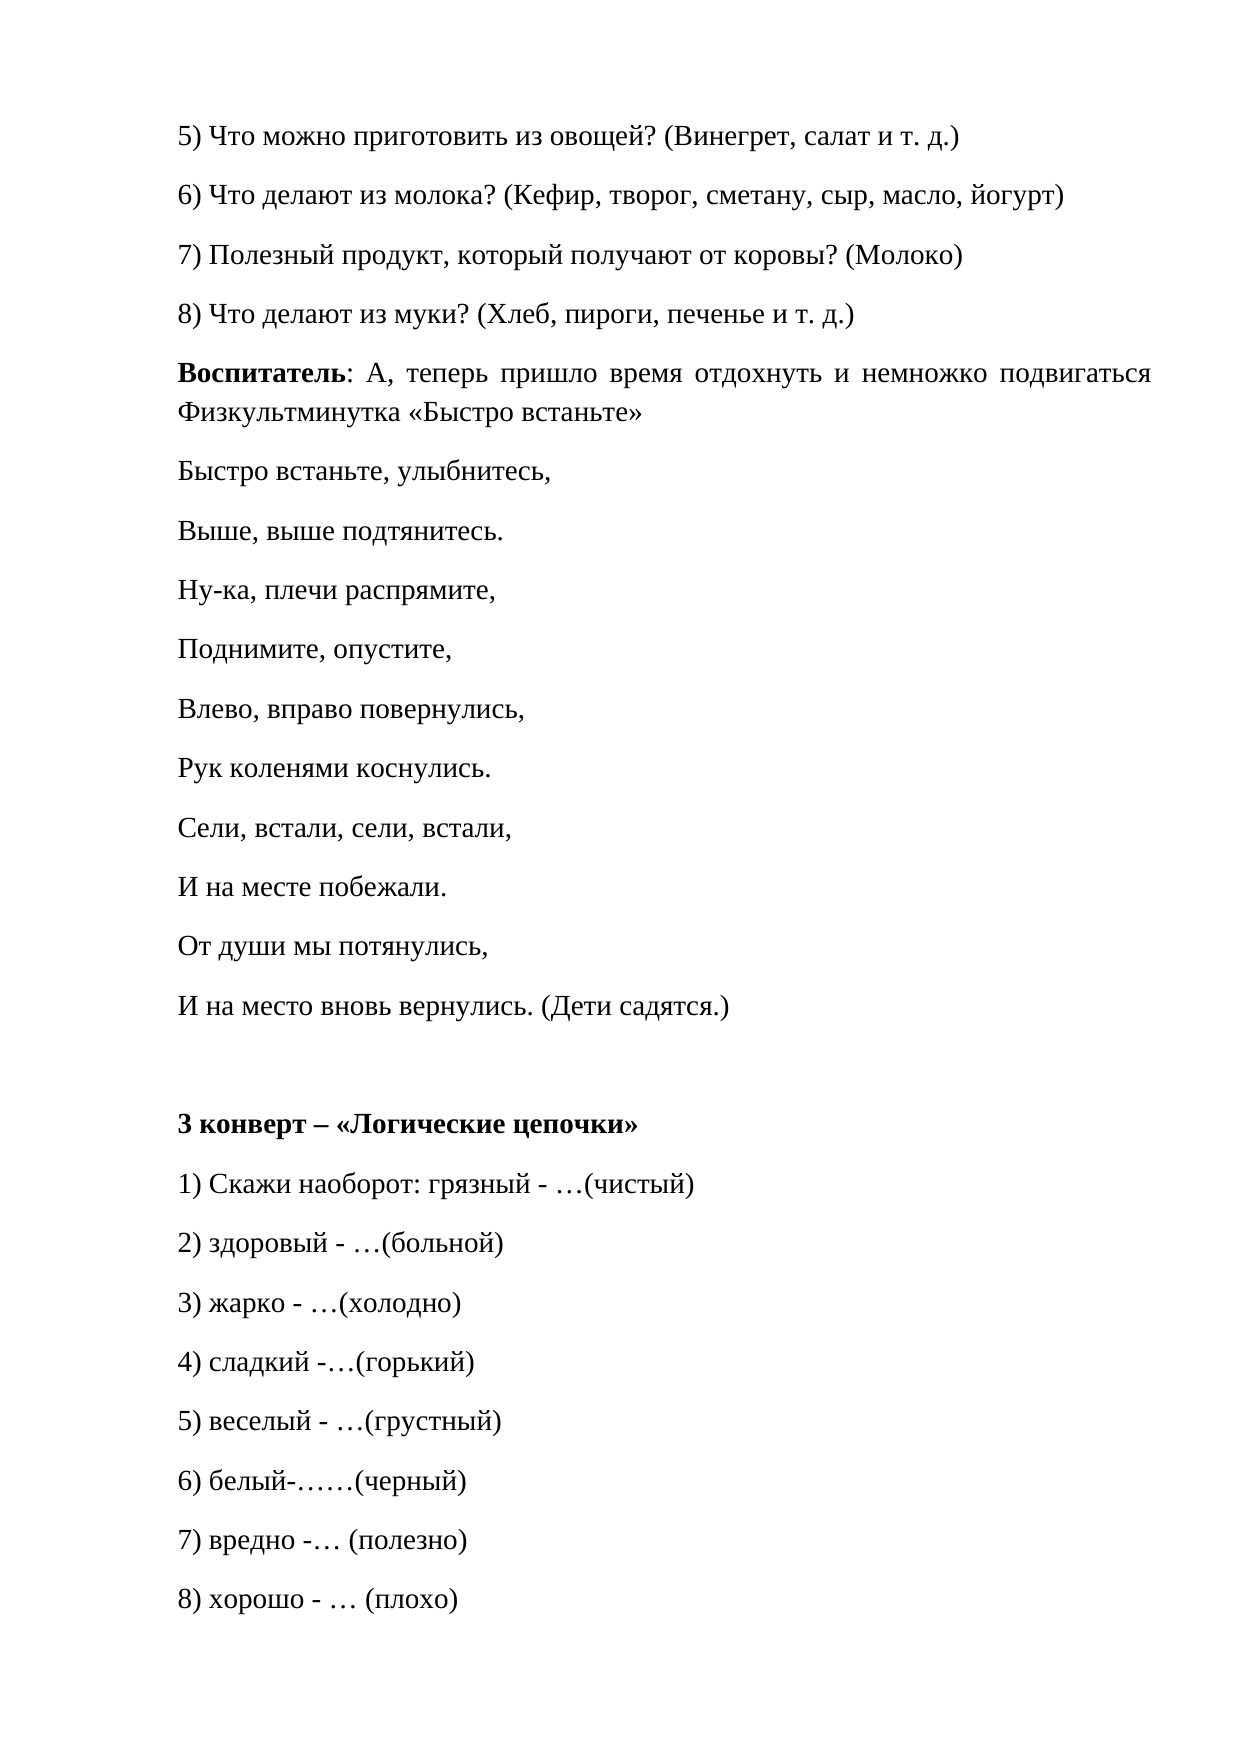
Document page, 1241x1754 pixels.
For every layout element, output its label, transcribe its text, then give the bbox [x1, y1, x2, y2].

text И на месте побежали. [177, 869, 1152, 903]
text 5) веселый - …(грустный) [177, 1403, 1152, 1437]
text 8) Что делают из муки? (Хлеб, пироги, печенье и т. д.) [177, 296, 1152, 330]
text 1) Скажи наоборот: грязный - …(чистый) [177, 1166, 1152, 1199]
text 7) Полезный продукт, который получают от коровы? (Молоко) [177, 237, 1152, 270]
text От души мы потянулись, [177, 928, 1152, 962]
text 3 конверт – «Логические цепочки» [177, 1107, 1152, 1140]
text Быстро встаньте, улыбнитесь, [177, 453, 1152, 487]
text 4) сладкий -…(горький) [177, 1344, 1152, 1378]
text 2) здоровый - …(больной) [177, 1225, 1152, 1259]
text Влево, вправо повернулись, [177, 691, 1152, 724]
text 5) Что можно приготовить из овощей? (Винегрет, салат и т. д.) [177, 118, 1152, 152]
text Сели, встали, сели, встали, [177, 810, 1152, 843]
text Рук коленями коснулись. [177, 750, 1152, 784]
text Поднимите, опустите, [177, 632, 1152, 665]
text Ну-ка, плечи распрямите, [177, 572, 1152, 606]
text 3) жарко - …(холодно) [177, 1285, 1152, 1318]
text Воспитатель: А, теперь пришло время отдохнуть и немножко подвигаться Физкультминутка «Быстро встаньте» [177, 356, 1152, 428]
text И на место вновь вернулись. (Дети садятся.) [177, 988, 1152, 1021]
text 6) белый-……(черный) [177, 1463, 1152, 1496]
text Выше, выше подтянитесь. [177, 513, 1152, 546]
text 7) вредно -… (полезно) [177, 1522, 1152, 1556]
text 6) Что делают из молока? (Кефир, творог, сметану, сыр, масло, йогурт) [177, 177, 1152, 211]
text 8) хорошо - … (плохо) [177, 1582, 1152, 1615]
